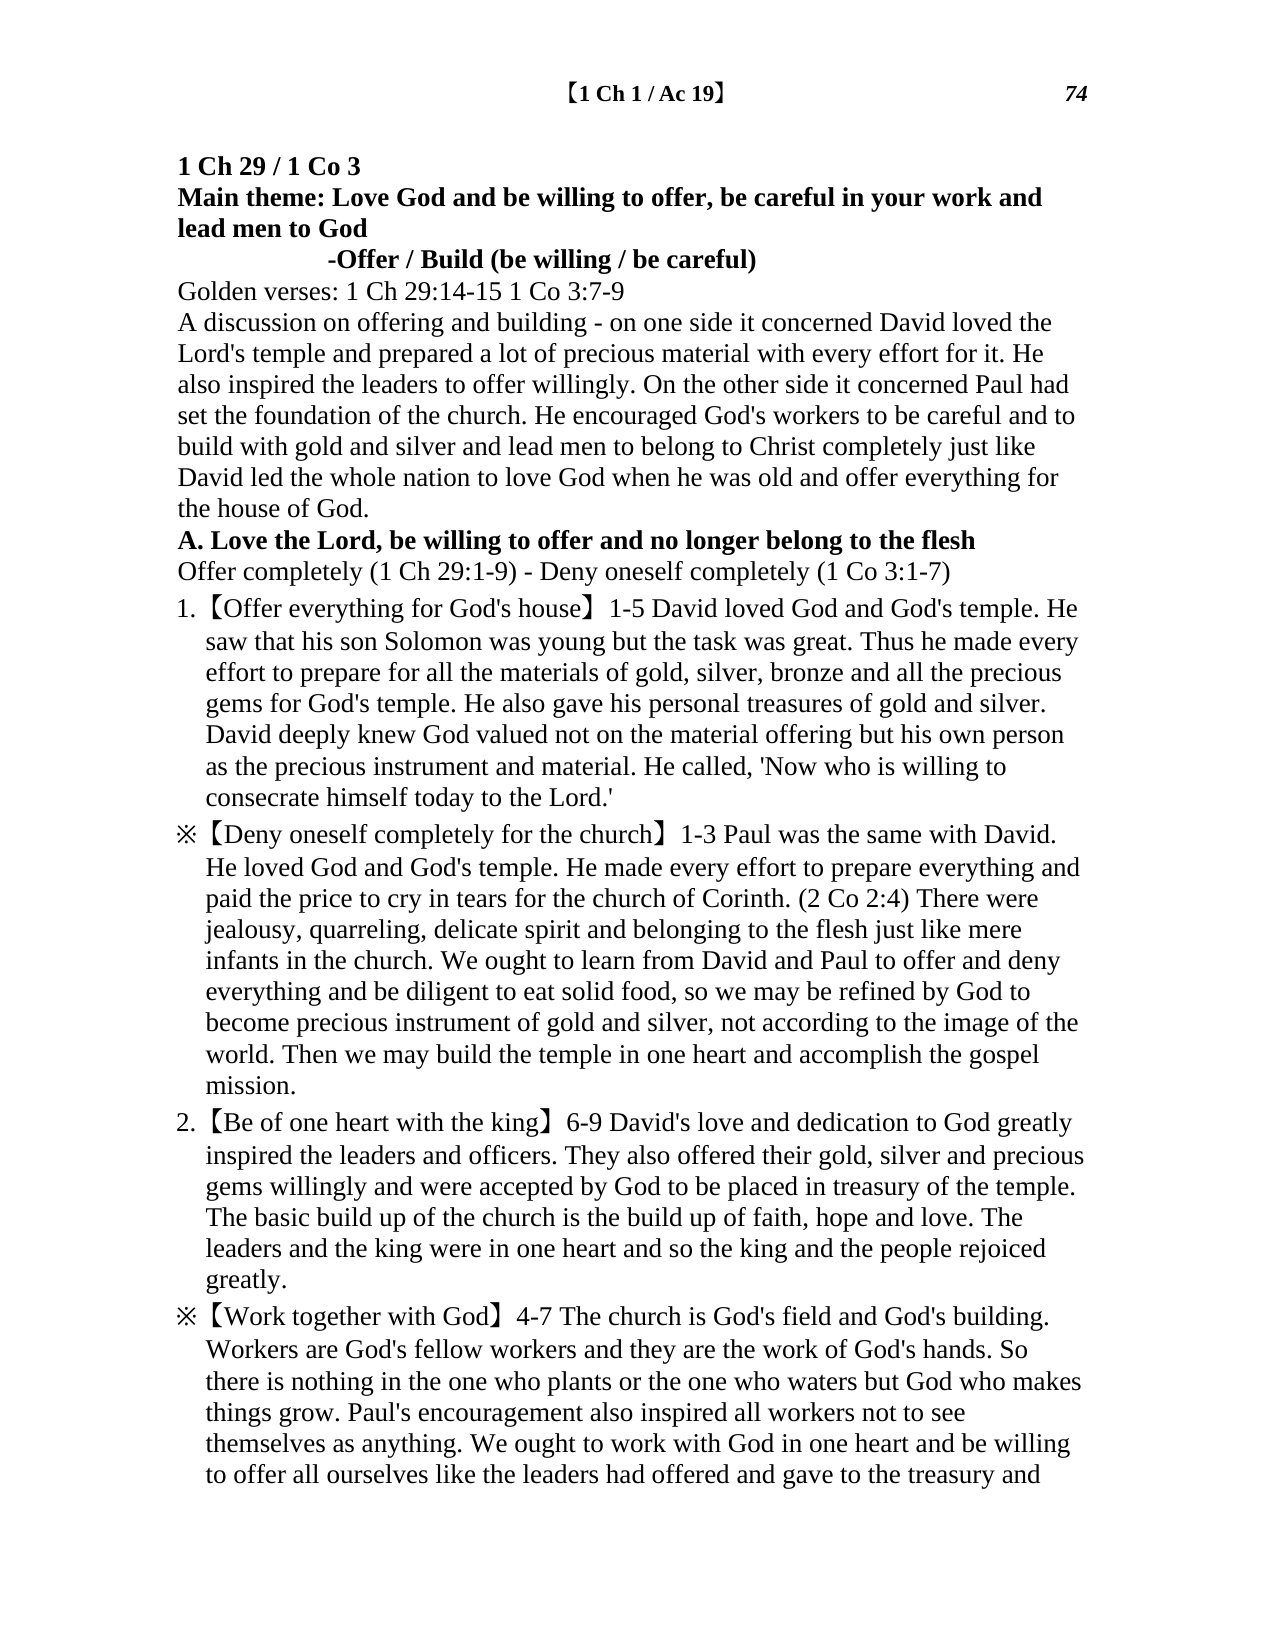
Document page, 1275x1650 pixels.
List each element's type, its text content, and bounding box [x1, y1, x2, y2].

text Offer completely (1 Ch 29:1-9) - Deny oneself completely (1 Co 3:1-7) [177, 555, 1087, 586]
text 1 Ch 29 / 1 Co 3 [177, 150, 1087, 181]
text ※【Deny oneself completely for the church】1-3 Paul was the same with David. He loved God and God's temple. He made every effort to prepare everything and paid the price to cry in tears for the church of Corinth. (2 Co 2:4) There were jealousy, quarreling, delicate spirit and belonging to the flesh just like mere infants in the church. We ought to learn from David and Paul to offer and deny everything and be diligent to eat solid food, so we may be refined by God to become precious instrument of gold and silver, not according to the image of the world. Then we may build the temple in one heart and accomplish the gospel mission. [176, 812, 1087, 1100]
text Golden verses: 1 Ch 29:14-15 1 Co 3:7-9 [177, 274, 1087, 306]
text A discussion on offering and building - on one side it concerned David loved the Lord's temple and prepared a lot of precious material with every effort for it. He also inspired the leaders to offer willingly. On the other side it concerned Paul had set the foundation of the church. He encouraged God's workers to be careful and to build with gold and silver and lead men to belong to Christ completely just like David led the whole nation to love God when he was old and offer everything for the house of God. [177, 306, 1087, 524]
text 2.【Be of one heart with the king】6-9 David's love and dedication to God greatly inspired the leaders and officers. They also offered their gold, silver and precious gems willingly and were accepted by God to be placed in treasury of the temple. The basic build up of the church is the build up of faith, hope and love. The leaders and the king were in one heart and so the king and the people rejoiced greatly. [176, 1100, 1087, 1295]
text -Offer / Build (be willing / be careful) [177, 243, 1087, 274]
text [176, 1295, 1087, 1489]
text Main theme: Love God and be willing to offer, be careful in your work and lead men to God [177, 181, 1087, 243]
text A. Love the Lord, be willing to offer and no longer belong to the flesh [177, 524, 1087, 555]
text 1.【Offer everything for God's house】1-5 David loved God and God's temple. He saw that his son Solomon was young but the task was great. Thus he made every effort to prepare for all the materials of gold, silver, bronze and all the precious gems for God's temple. He also gave his personal treasures of gold and silver. David deeply knew God valued not on the material offering but his own person as the precious instrument and material. He called, 'Now who is willing to consecrate himself today to the Lord.' [176, 586, 1087, 812]
